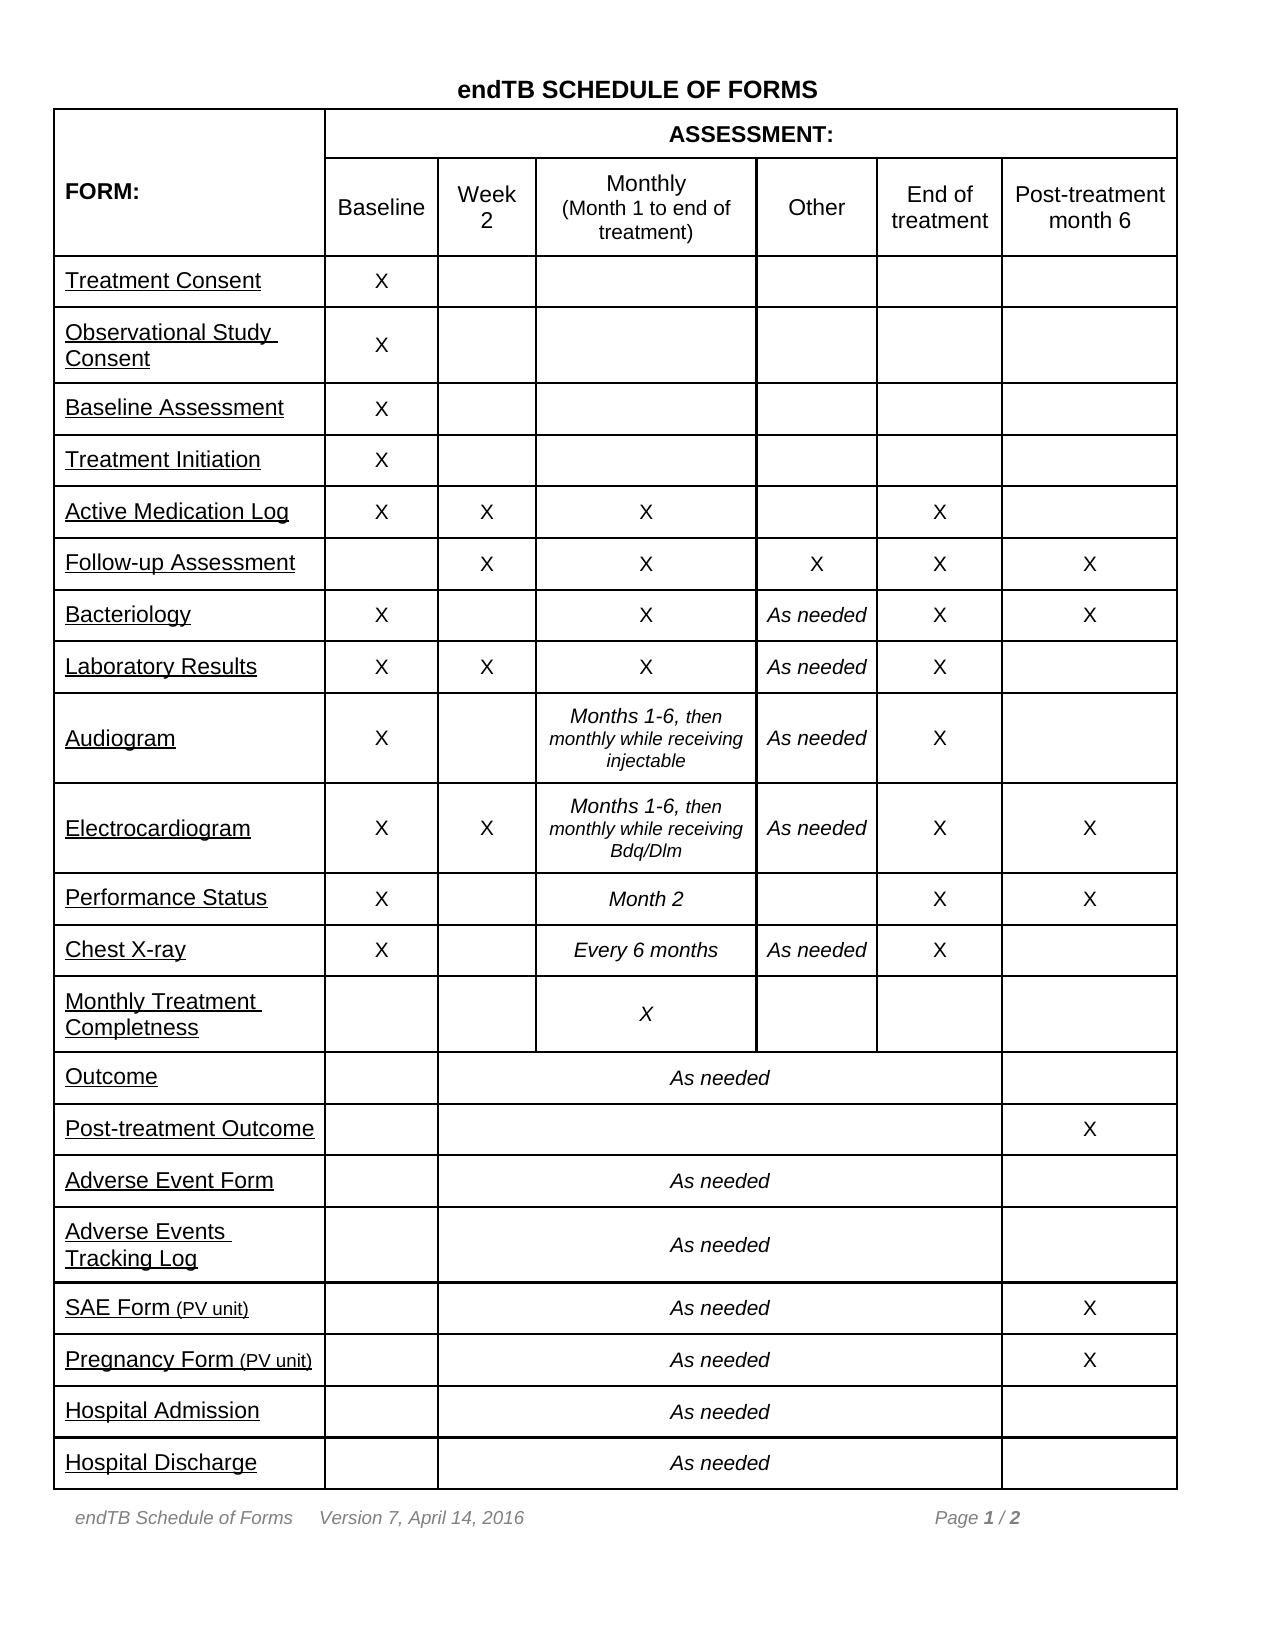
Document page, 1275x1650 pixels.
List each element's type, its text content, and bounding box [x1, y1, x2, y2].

table_cell [1003, 694, 1176, 782]
table_cell [537, 384, 755, 433]
table_cell As needed [439, 1156, 1001, 1206]
table_cell Follow-up Assessment [55, 539, 324, 588]
table_cell Monthly (Month 1 to end of treatment) [537, 159, 755, 254]
table_cell [1003, 1208, 1176, 1281]
table_cell Hospital Admission [55, 1387, 324, 1436]
table_cell X [537, 591, 755, 640]
table_cell [758, 487, 876, 537]
table_cell X [1003, 591, 1176, 640]
table_cell Baseline Assessment [55, 384, 324, 433]
table_header FORM: [55, 110, 324, 254]
table_cell X [1003, 1284, 1176, 1333]
table_cell X [537, 539, 755, 588]
table_cell [758, 874, 876, 923]
table_cell X [326, 384, 437, 433]
table_cell X [758, 539, 876, 588]
table_cell X [326, 926, 437, 975]
table_cell [537, 257, 755, 306]
table_cell [326, 1439, 437, 1488]
table_cell Performance Status [55, 874, 324, 923]
table_cell Post-treatment month 6 [1003, 159, 1176, 254]
table_cell As needed [439, 1053, 1001, 1102]
table_cell Observational Study Consent [55, 308, 324, 382]
table_cell [439, 1105, 1001, 1154]
table_cell X [326, 487, 437, 537]
table_cell Hospital Discharge [55, 1439, 324, 1488]
table_cell X [326, 784, 437, 872]
table_cell X [878, 926, 1001, 975]
table_cell [1003, 926, 1176, 975]
table_cell X [878, 487, 1001, 537]
table_cell [758, 977, 876, 1051]
table_cell [439, 257, 535, 306]
table_cell [758, 384, 876, 433]
table_cell X [878, 539, 1001, 588]
table_cell [1003, 436, 1176, 485]
table_cell Chest X-ray [55, 926, 324, 975]
table_cell [1003, 1156, 1176, 1206]
table_cell [537, 436, 755, 485]
table_cell X [326, 591, 437, 640]
table_cell X [439, 539, 535, 588]
table_cell [1003, 384, 1176, 433]
table_cell Active Medication Log [55, 487, 324, 537]
table_cell X [439, 784, 535, 872]
table_cell X [326, 308, 437, 382]
table_cell X [878, 591, 1001, 640]
table_cell [1003, 642, 1176, 692]
table_cell X [878, 784, 1001, 872]
table_cell [758, 308, 876, 382]
table_cell X [1003, 1105, 1176, 1154]
table_cell X [326, 257, 437, 306]
table_header ASSESSMENT: [326, 110, 1176, 157]
table_cell [1003, 1439, 1176, 1488]
table_cell As needed [439, 1387, 1001, 1436]
table_cell As needed [758, 694, 876, 782]
table_cell Every 6 months [537, 926, 755, 975]
table_cell [326, 1208, 437, 1281]
table_cell X [439, 487, 535, 537]
table_cell [439, 694, 535, 782]
table_cell Pregnancy Form (PV unit) [55, 1335, 324, 1385]
table_cell Monthly Treatment Completness [55, 977, 324, 1051]
table_cell Adverse Events Tracking Log [55, 1208, 324, 1281]
table_cell Bacteriology [55, 591, 324, 640]
table_cell X [326, 436, 437, 485]
table_cell Audiogram [55, 694, 324, 782]
table_cell [878, 977, 1001, 1051]
table_cell [439, 874, 535, 923]
table_cell Treatment Initiation [55, 436, 324, 485]
table_cell As needed [758, 784, 876, 872]
table_cell [439, 977, 535, 1051]
table_cell X [537, 642, 755, 692]
table_cell As needed [439, 1208, 1001, 1281]
table_cell [1003, 977, 1176, 1051]
table_cell [758, 436, 876, 485]
table_cell [878, 308, 1001, 382]
table_cell [326, 1053, 437, 1102]
table_cell [326, 1105, 437, 1154]
table_cell [1003, 1387, 1176, 1436]
table_cell X [537, 487, 755, 537]
table_cell X [878, 694, 1001, 782]
table_cell Months 1-6, then monthly while receiving injectable [537, 694, 755, 782]
table_cell [1003, 487, 1176, 537]
table_cell [326, 539, 437, 588]
table_cell [537, 308, 755, 382]
table_cell [439, 436, 535, 485]
table_cell X [1003, 784, 1176, 872]
table_cell X [439, 642, 535, 692]
table_cell Post-treatment Outcome [55, 1105, 324, 1154]
table_cell SAE Form (PV unit) [55, 1284, 324, 1333]
table_cell As needed [758, 591, 876, 640]
table_cell [326, 1156, 437, 1206]
table_cell Baseline [326, 159, 437, 254]
table_cell X [326, 694, 437, 782]
table_cell [326, 1284, 437, 1333]
table_cell X [1003, 874, 1176, 923]
table_cell Electrocardiogram [55, 784, 324, 872]
table_cell End of treatment [878, 159, 1001, 254]
table_cell [1003, 1053, 1176, 1102]
table_cell [326, 977, 437, 1051]
table_cell [878, 384, 1001, 433]
table_cell As needed [439, 1439, 1001, 1488]
table_cell Month 2 [537, 874, 755, 923]
table_cell X [1003, 1335, 1176, 1385]
table_cell Months 1-6, then monthly while receiving Bdq/Dlm [537, 784, 755, 872]
table_cell As needed [758, 926, 876, 975]
table_cell [439, 591, 535, 640]
table_cell [878, 436, 1001, 485]
table_cell [439, 384, 535, 433]
table_cell [1003, 308, 1176, 382]
table_cell [439, 308, 535, 382]
table_cell X [1003, 539, 1176, 588]
table_cell As needed [439, 1335, 1001, 1385]
table_cell As needed [439, 1284, 1001, 1333]
table_cell X [878, 874, 1001, 923]
table_cell [1003, 257, 1176, 306]
table_cell Laboratory Results [55, 642, 324, 692]
table_cell Treatment Consent [55, 257, 324, 306]
table_cell X [878, 642, 1001, 692]
text endTB SCHEDULE OF FORMS [75, 75, 1200, 104]
table_cell [326, 1387, 437, 1436]
table_cell [878, 257, 1001, 306]
table_cell Other [758, 159, 876, 254]
table_cell Outcome [55, 1053, 324, 1102]
table_cell [439, 926, 535, 975]
table_cell X [326, 642, 437, 692]
table_cell X [326, 874, 437, 923]
table_cell As needed [758, 642, 876, 692]
table_cell X [537, 977, 755, 1051]
table_cell Week 2 [439, 159, 535, 254]
table_cell Adverse Event Form [55, 1156, 324, 1206]
table_cell [758, 257, 876, 306]
table_cell [326, 1335, 437, 1385]
